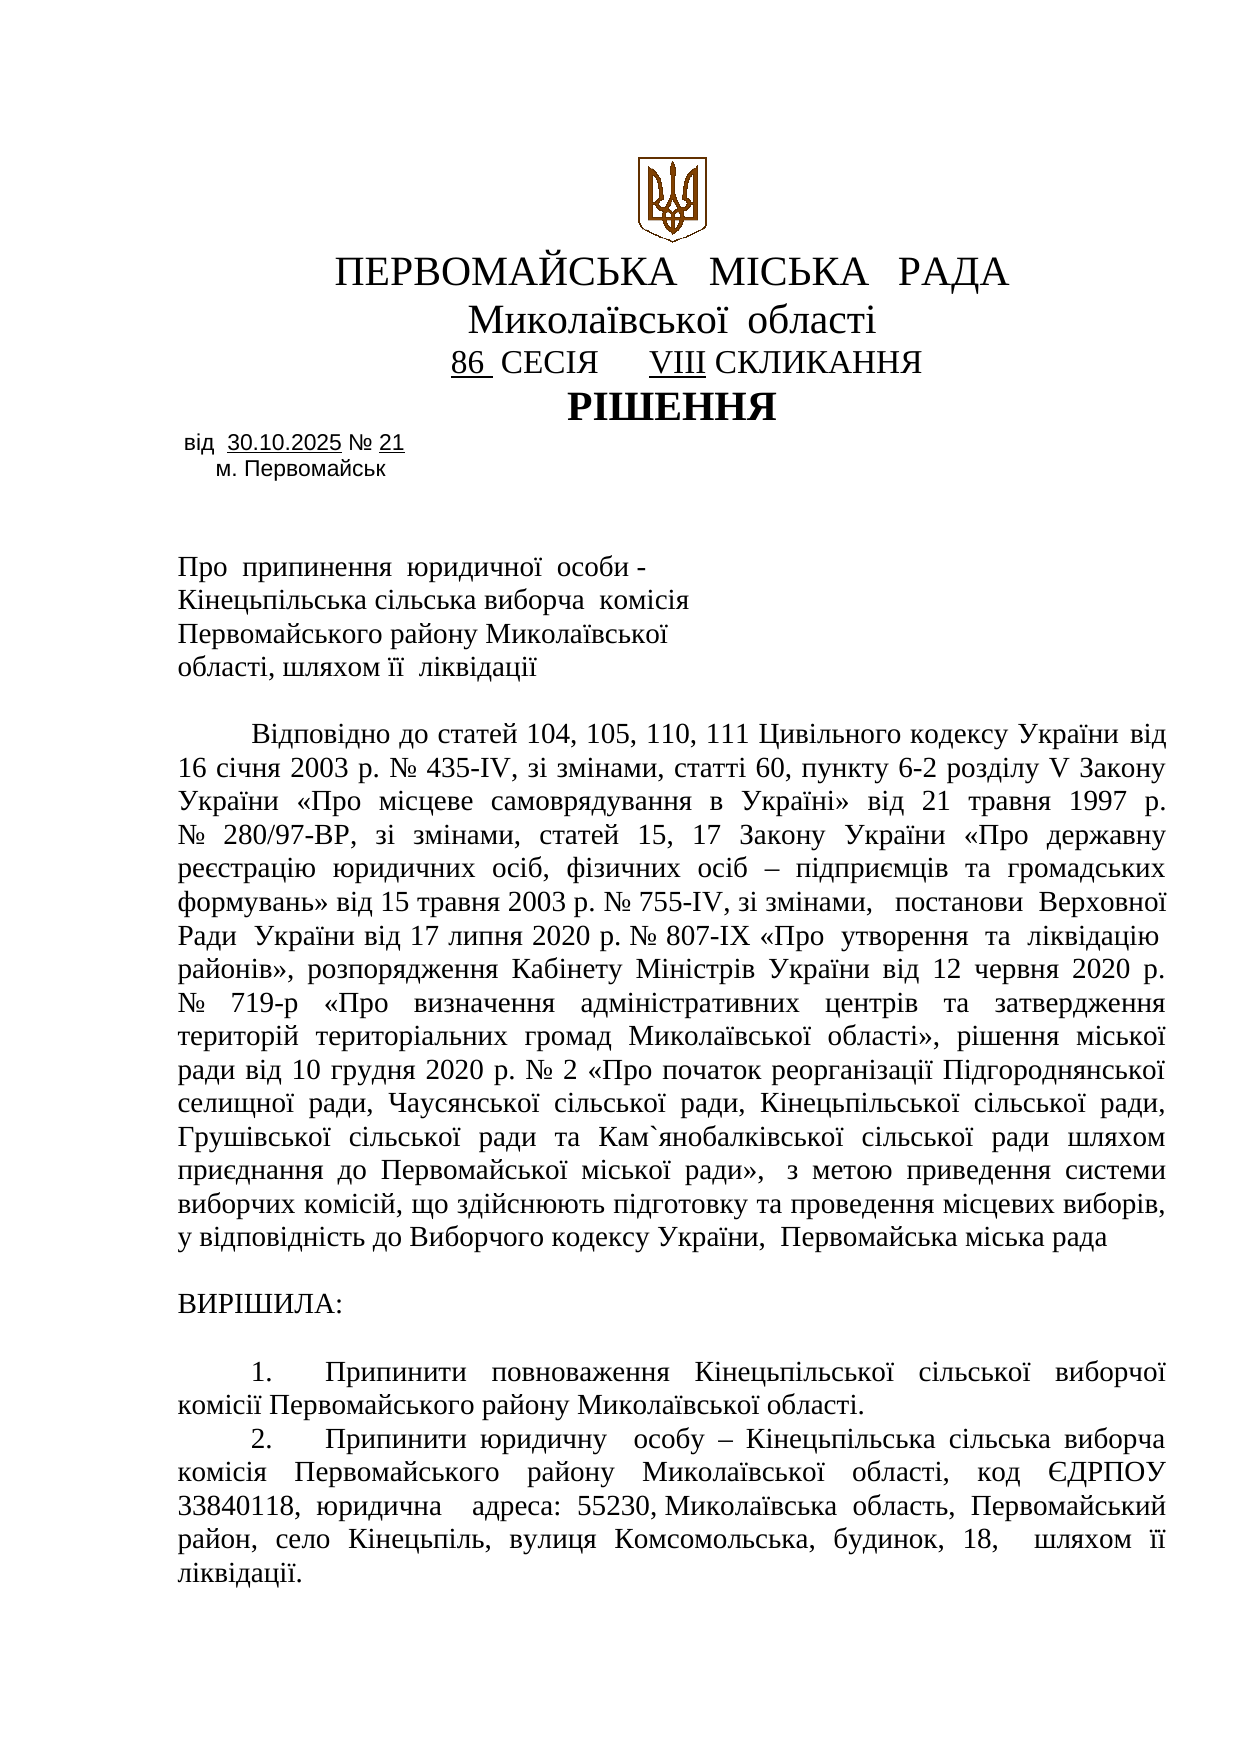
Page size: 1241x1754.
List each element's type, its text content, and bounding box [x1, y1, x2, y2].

text Миколаївської області [177, 295, 1167, 343]
text РІШЕННЯ [177, 381, 1167, 429]
text Кінецьпільська сільська виборча комісія [177, 582, 1167, 616]
text області, шляхом її ліквідації [177, 649, 1167, 683]
text Про припинення юридичної особи - [177, 549, 1167, 582]
text 86 СЕСІЯ VIII СКЛИКАННЯ [325, 343, 1167, 381]
text від 30.10.2025 № 21 [177, 429, 1167, 455]
text Первомайського району Миколаївської [177, 616, 1167, 649]
picture [631, 151, 713, 247]
text м. Первомайськ [177, 455, 1167, 482]
list Припинити юридичну особу – Кінецьпільська сільська виборча комісія Первомайського району Миколаївської області, код ЄДРПОУ 33840118, юридична адреса: 55230, Миколаївська область, Первомайський район, село Кінецьпіль, вулиця Комсомольська, будинок, 18, шляхом її ліквідації. [177, 1421, 1167, 1588]
text Відповідно до статей 104, 105, 110, 111 Цивільного кодексу України від 16 січня 2003 р. № 435-IV, зі змінами, статті 60, пункту 6-2 розділу V Закону України «Про місцеве самоврядування в Україні» від 21 травня 1997 р. № 280/97-ВР, зі змінами, статей 15, 17 Закону України «Про державну реєстрацію юридичних осіб, фізичних осіб – підприємців та громадських формувань» від 15 травня 2003 р. № 755-IV, зі змінами, постанови Верховної Ради України від 17 липня 2020 р. № 807-ІХ «Про утворення та ліквідацію районів», розпорядження Кабінету Міністрів України від 12 червня 2020 р. № 719-р «Про визначення адміністративних центрів та затвердження територій територіальних громад Миколаївської області», рішення міської ради від 10 грудня 2020 р. № 2 «Про початок реорганізації Підгороднянської селищної ради, Чаусянської сільської ради, Кінецьпільської сільської ради, Грушівської сільської ради та Кам`янобалківської сільської ради шляхом приєднання до Первомайської міської ради», з метою приведення системи виборчих комісій, що здійснюють підготовку та проведення місцевих виборів, у відповідність до Виборчого кодексу України, Первомайська міська рада [177, 716, 1167, 1253]
list Припинити повноваження Кінецьпільської сільської виборчої комісії Первомайського району Миколаївської області. [177, 1354, 1167, 1421]
text ПЕРВОМАЙСЬКА МІСЬКА РАДА [177, 247, 1167, 295]
text ВИРІШИЛА: [177, 1287, 1167, 1320]
